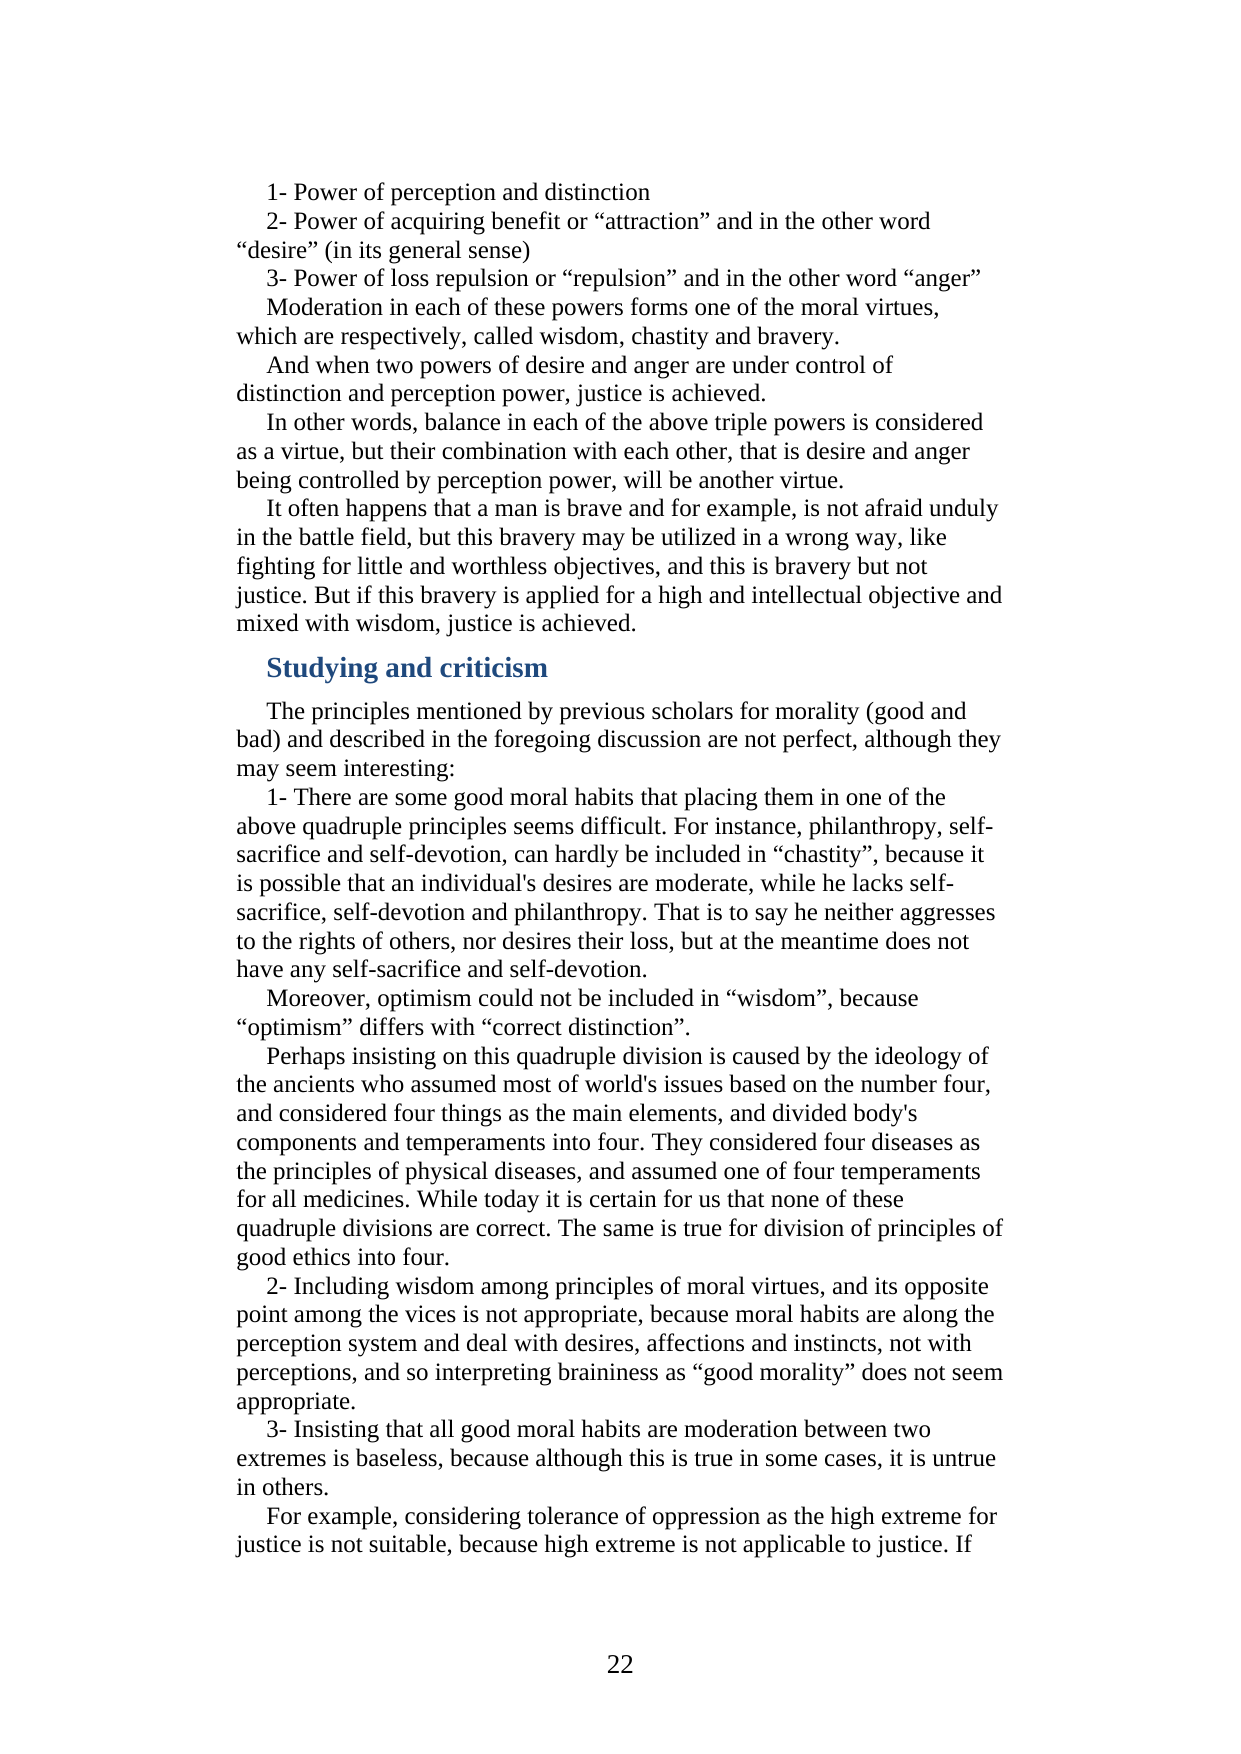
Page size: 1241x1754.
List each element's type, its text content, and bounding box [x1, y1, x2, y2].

text 1- Power of perception and distinction [236, 177, 1004, 206]
text 1- There are some good moral habits that placing them in one of the above quadruple principles seems difficult. For instance, philanthropy, self-sacrifice and self-devotion, can hardly be included in “chastity”, because it is possible that an individual's desires are moderate, while he lacks self-sacrifice, self-devotion and philanthropy. That is to say he neither aggresses to the rights of others, nor desires their loss, but at the meantime does not have any self-sacrifice and self-devotion. [236, 782, 1004, 983]
text 3- Insisting that all good moral habits are moderation between two extremes is baseless, because although this is true in some cases, it is untrue in others. [236, 1414, 1004, 1501]
text Moreover, optimism could not be included in “wisdom”, because “optimism” differs with “correct distinction”. [236, 983, 1004, 1041]
text 2- Including wisdom among principles of moral virtues, and its opposite point among the vices is not appropriate, because moral habits are along the perception system and deal with desires, affections and instincts, not with perceptions, and so interpreting braininess as “good morality” does not seem appropriate. [236, 1271, 1004, 1414]
text 3- Power of loss repulsion or “repulsion” and in the other word “anger” [236, 263, 1004, 292]
text And when two powers of desire and anger are under control of distinction and perception power, justice is achieved. [236, 350, 1004, 407]
text Moderation in each of these powers forms one of the moral virtues, which are respectively, called wisdom, chastity and bravery. [236, 292, 1004, 350]
text Perhaps insisting on this quadruple division is caused by the ideology of the ancients who assumed most of world's issues based on the number four, and considered four things as the main elements, and divided body's components and temperaments into four. They considered four diseases as the principles of physical diseases, and assumed one of four temperaments for all medicines. While today it is certain for us that none of these quadruple divisions are correct. The same is true for division of principles of good ethics into four. [236, 1041, 1004, 1271]
text The principles mentioned by previous scholars for morality (good and bad) and described in the foregoing discussion are not perfect, although they may seem interesting: [236, 696, 1004, 782]
text 2- Power of acquiring benefit or “attraction” and in the other word “desire” (in its general sense) [236, 206, 1004, 263]
text It often happens that a man is brave and for example, is not afraid unduly in the battle field, but this bravery may be utilized in a wrong way, like fighting for little and worthless objectives, and this is bravery but not justice. But if this bravery is applied for a high and intellectual objective and mixed with wisdom, justice is achieved. [236, 493, 1004, 637]
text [236, 1501, 1004, 1558]
subtitle Studying and criticism [236, 650, 1004, 683]
text In other words, balance in each of the above triple powers is considered as a virtue, but their combination with each other, that is desire and anger being controlled by perception power, will be another virtue. [236, 407, 1004, 493]
